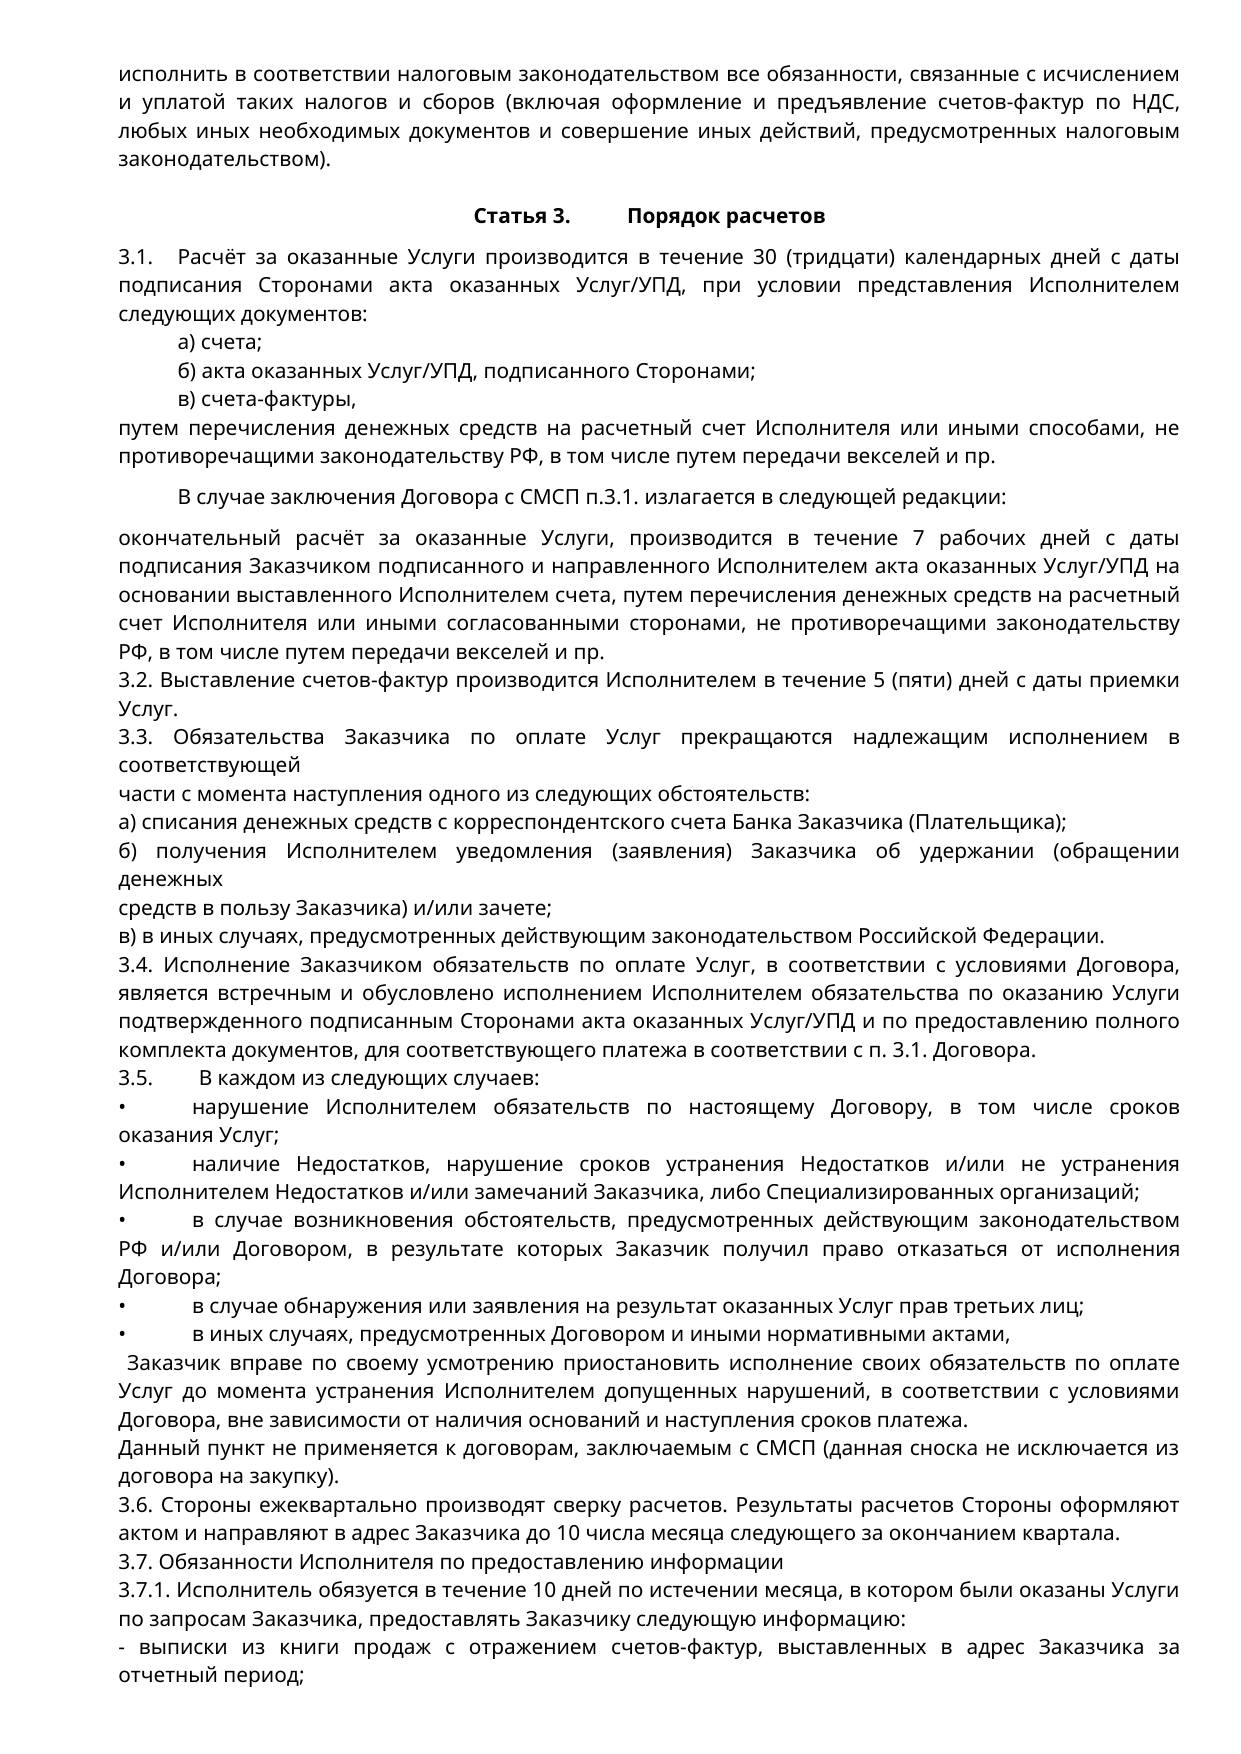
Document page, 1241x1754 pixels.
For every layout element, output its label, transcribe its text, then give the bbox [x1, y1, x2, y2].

list окончательный расчёт за оказанные Услуги, производится в течение 7 рабочих дней с даты подписания Заказчиком подписанного и направленного Исполнителем акта оказанных Услуг/УПД на основании выставленного Исполнителем счета, путем перечисления денежных средств на расчетный счет Исполнителя или иными согласованными сторонами, не противоречащими законодательству РФ, в том числе путем передачи векселей и пр. [118, 523, 1181, 665]
list 3.5. В каждом из следующих случаев: [118, 1063, 1181, 1092]
text а) счета; [177, 327, 1181, 356]
list б) получения Исполнителем уведомления (заявления) Заказчика об удержании (обращении денежных [118, 836, 1181, 893]
list Данный пункт не применяется к договорам, заключаемым с СМСП (данная сноска не исключается из договора на закупку). [118, 1433, 1181, 1490]
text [118, 59, 1181, 173]
list а) списания денежных средств с корреспондентского счета Банка Заказчика (Плательщика); [118, 807, 1181, 836]
list 3.6. Стороны ежеквартально производят сверку расчетов. Результаты расчетов Стороны оформляют актом и направляют в адрес Заказчика до 10 числа месяца следующего за окончанием квартала. [118, 1490, 1181, 1547]
list 3.3. Обязательства Заказчика по оплате Услуг прекращаются надлежащим исполнением в соответствующей [118, 722, 1181, 779]
list 3.7.1. Исполнитель обязуется в течение 10 дней по истечении месяца, в котором были оказаны Услуги по запросам Заказчика, предоставлять Заказчику следующую информацию: [118, 1575, 1181, 1632]
list 3.4. Исполнение Заказчиком обязательств по оплате Услуг, в соответствии с условиями Договора, является встречным и обусловлено исполнением Исполнителем обязательства по оказанию Услуги подтвержденного подписанным Сторонами акта оказанных Услуг/УПД и по предоставлению полного комплекта документов, для соответствующего платежа в соответствии с п. 3.1. Договора. [118, 950, 1181, 1063]
text в) счета-фактуры, [177, 384, 1181, 413]
text В случае заключения Договора с СМСП п.3.1. излагается в следующей редакции: [177, 482, 1181, 511]
text • в иных случаях, предусмотренных Договором и иными нормативными актами, [118, 1319, 1181, 1348]
list в) в иных случаях, предусмотренных действующим законодательством Российской Федерации. [118, 921, 1181, 950]
list 3.2. Выставление счетов-фактур производится Исполнителем в течение 5 (пяти) дней с даты приемки Услуг. [118, 665, 1181, 722]
list части с момента наступления одного из следующих обстоятельств: [118, 779, 1181, 807]
subtitle Порядок расчетов [118, 201, 1181, 230]
text • наличие Недостатков, нарушение сроков устранения Недостатков и/или не устранения Исполнителем Недостатков и/или замечаний Заказчика, либо Специализированных организаций; [118, 1149, 1181, 1206]
list - выписки из книги продаж с отражением счетов-фактур, выставленных в адрес Заказчика за отчетный период; [118, 1632, 1181, 1689]
text б) акта оказанных Услуг/УПД, подписанного Сторонами; [177, 356, 1181, 384]
list 3.7. Обязанности Исполнителя по предоставлению информации [118, 1547, 1181, 1575]
text • нарушение Исполнителем обязательств по настоящему Договору, в том числе сроков оказания Услуг; [118, 1092, 1181, 1149]
list Заказчик вправе по своему усмотрению приостановить исполнение своих обязательств по оплате Услуг до момента устранения Исполнителем допущенных нарушений, в соответствии с условиями Договора, вне зависимости от наличия оснований и наступления сроков платежа. [118, 1348, 1181, 1433]
text • в случае обнаружения или заявления на результат оказанных Услуг прав третьих лиц; [118, 1291, 1181, 1319]
list Расчёт за оказанные Услуги производится в течение 30 (тридцати) календарных дней с даты подписания Сторонами акта оказанных Услуг/УПД, при условии представления Исполнителем следующих документов: [118, 242, 1181, 327]
list средств в пользу Заказчика) и/или зачете; [118, 893, 1181, 921]
text путем перечисления денежных средств на расчетный счет Исполнителя или иными способами, не противоречащими законодательству РФ, в том числе путем передачи векселей и пр. [118, 413, 1181, 470]
text • в случае возникновения обстоятельств, предусмотренных действующим законодательством РФ и/или Договором, в результате которых Заказчик получил право отказаться от исполнения Договора; [118, 1206, 1181, 1291]
